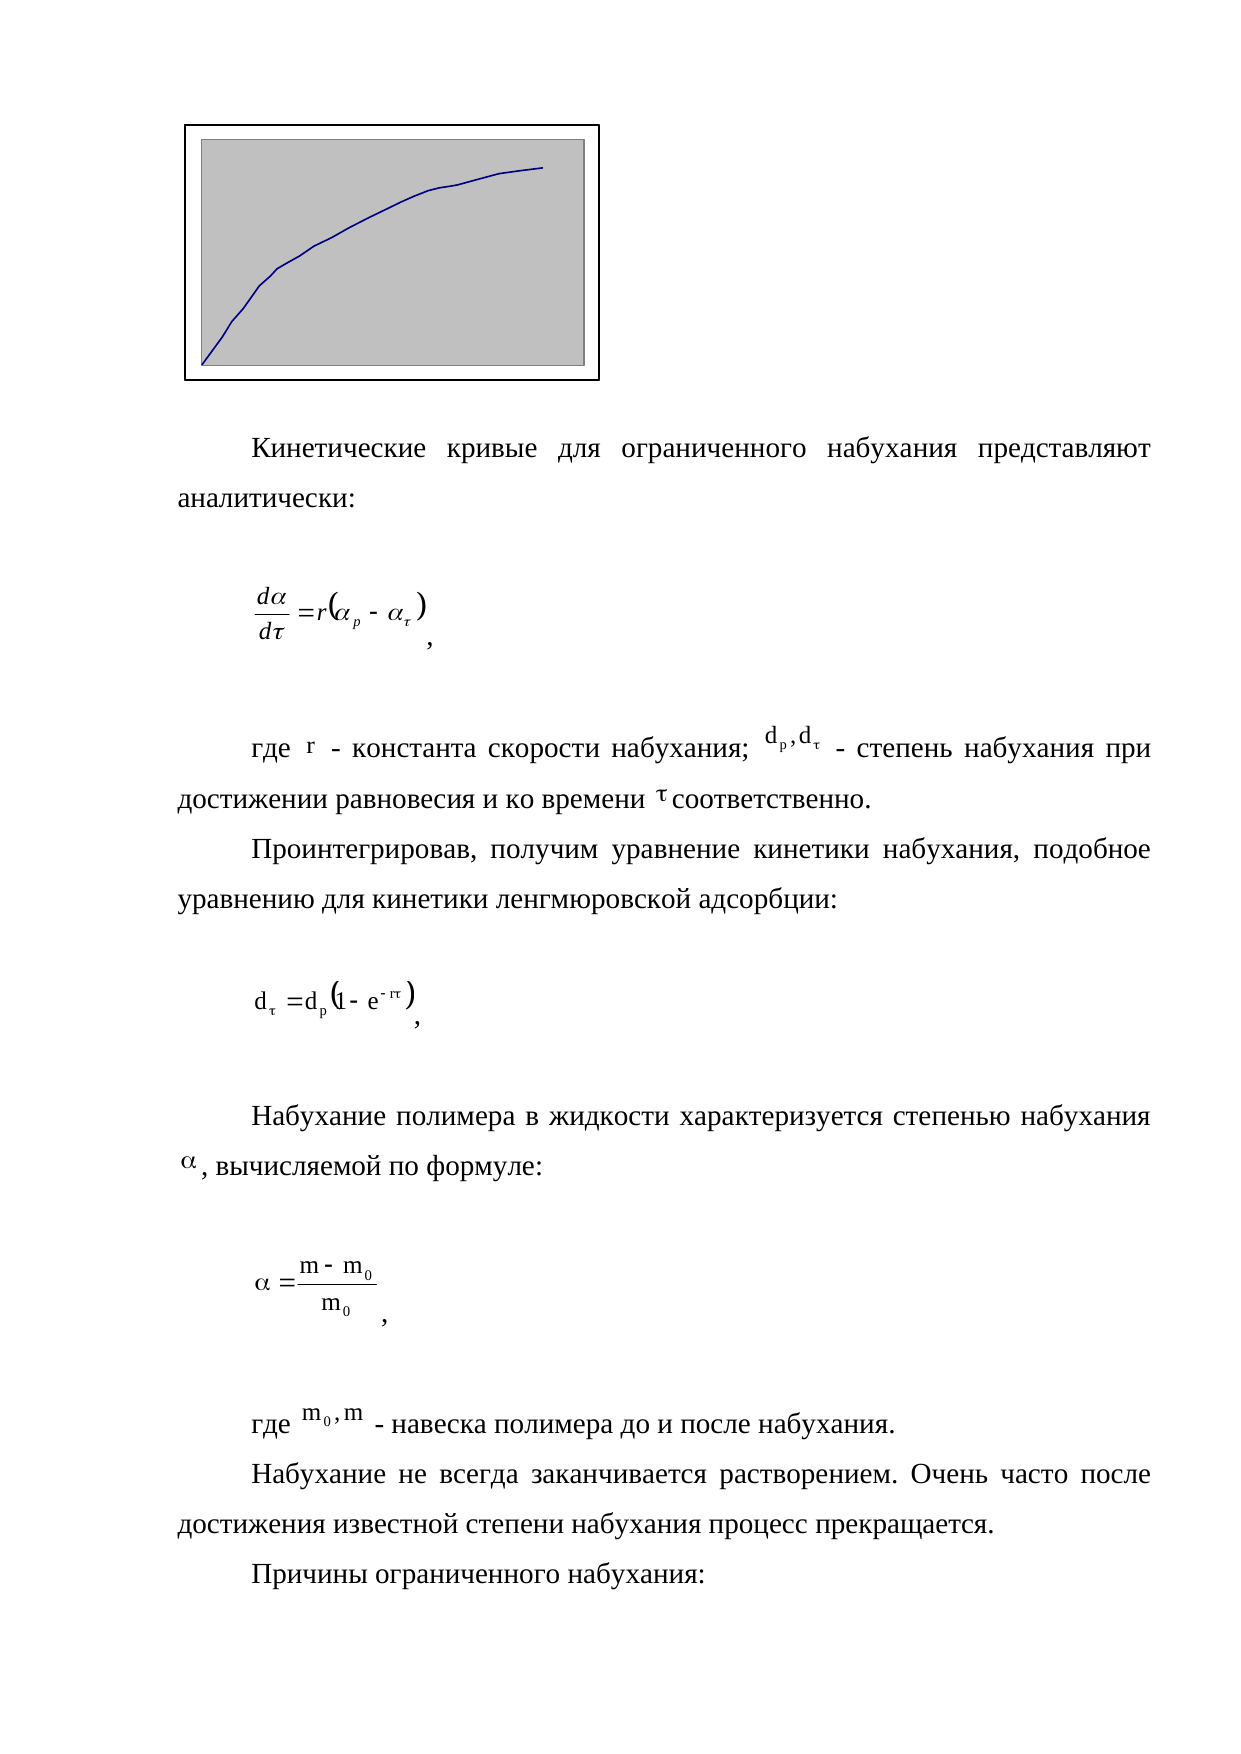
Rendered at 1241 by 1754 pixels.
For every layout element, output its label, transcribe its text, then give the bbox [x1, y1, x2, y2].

text Причины ограниченного набухания: [177, 1557, 1152, 1590]
text , [177, 581, 1152, 651]
text Набухание полимера в жидкости характеризуется степенью набухания , вычисляемой по формуле: [177, 1098, 1152, 1181]
text где - константа скорости набухания; - степень набухания при достижении равновесия и ко времени соответственно. [177, 718, 1152, 814]
text где - навеска полимера до и после набухания. [177, 1395, 1152, 1439]
text , [177, 1248, 1152, 1328]
text Кинетические кривые для ограниченного набухания представляют аналитически: [177, 430, 1152, 514]
text Проинтегрировав, получим уравнение кинетики набухания, подобное уравнению для кинетики ленгмюровской адсорбции: [177, 831, 1152, 915]
text Набухание не всегда заканчивается растворением. Очень часто после достижения известной степени набухания процесс прекращается. [177, 1456, 1152, 1540]
text , [177, 982, 1152, 1031]
